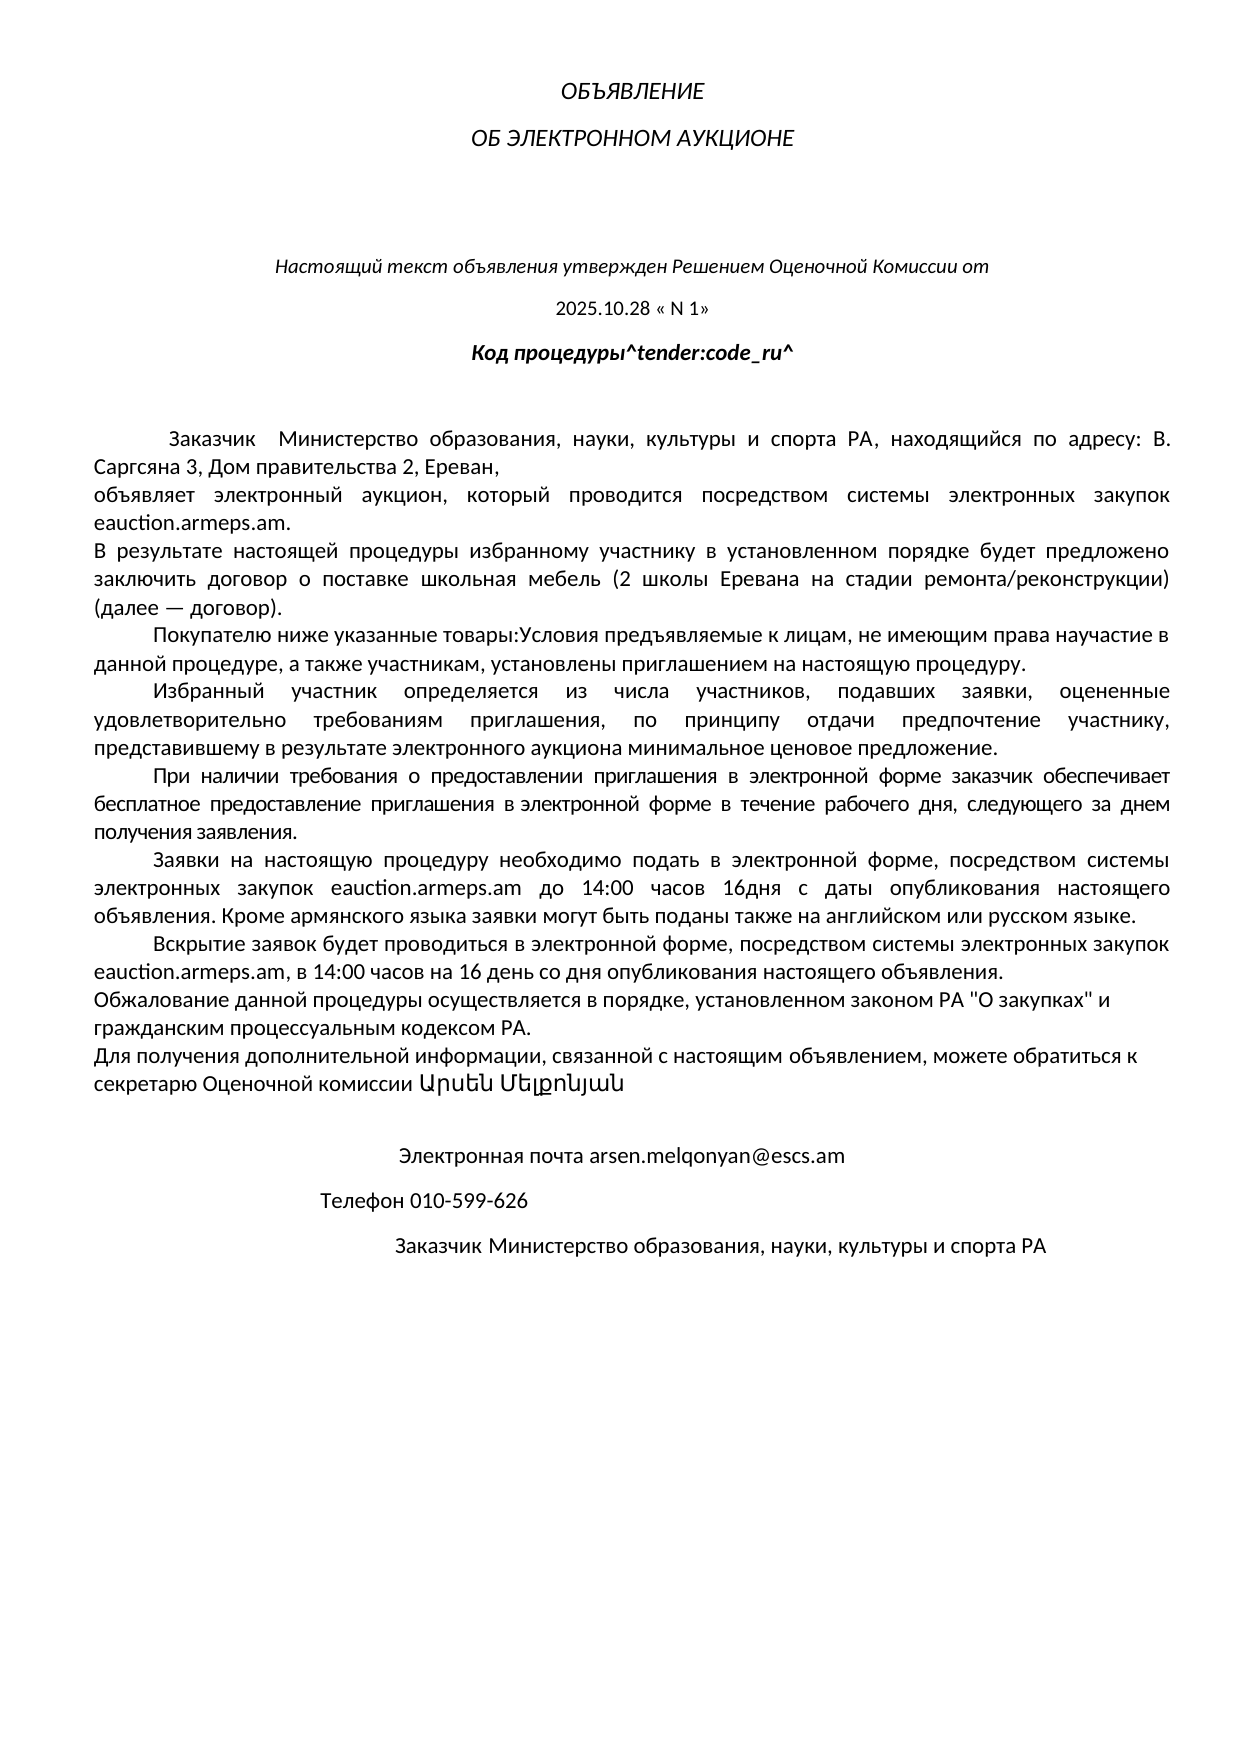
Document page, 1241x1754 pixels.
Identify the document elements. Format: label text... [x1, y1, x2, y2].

text объявляет электронный аукцион, который проводится посредством системы электронных закупок eauction.armeps.am. [94, 481, 1171, 537]
text Обжалование данной процедуры осуществляется в порядке, установленном законом РА "О закупках" и гражданским процессуальным кодексом РА. [94, 985, 1171, 1041]
text Избранный участник определяется из числа участников, подавших заявки, оцененные удовлетворительно требованиям приглашения, по принципу отдачи предпочтение участнику, представившему в результате электронного аукциона минимальное ценовое предложение. [94, 677, 1171, 761]
text Вскрытие заявок будет проводиться в электронной форме, посредством системы электронных закупок eauction.armeps.am, в 14:00 часов на 16 день со дня опубликования настоящего объявления. [94, 929, 1171, 985]
text При наличии требования о предоставлении приглашения в электронной форме заказчик обеспечивает бесплатное предоставление приглашения в электронной форме в течение рабочего дня, следующего за днем получения заявления. [94, 761, 1171, 845]
text Заявки на настоящую процедуру необходимо подать в электронной форме, посредством системы электронных закупок eauction.armeps.am до 14:00 часов 16дня с даты опубликования настоящего объявления. Кроме армянского языка заявки могут быть поданы также на английском или русском языке. [94, 845, 1171, 929]
text В результате настоящей процедуры избранному участнику в установленном порядке будет предложено заключить договор о поставке школьная мебель (2 школы Еревана на стадии ремонта/реконструкции) (далее — договор). [94, 537, 1171, 621]
text Настоящий текст объявления утвержден Решением Оценочной Комиссии от [94, 253, 1171, 279]
text Для получения дополнительной информации, связанной с настоящим объявлением, можете обратиться к секретарю Оценочной комиссии Արսեն Մելքոնյան [94, 1041, 1171, 1097]
text Телефон 010-599-626 [271, 1186, 1171, 1214]
text Заказчик Министерство образования, науки, культуры и спорта РА [94, 1231, 1172, 1259]
text ОБ ЭЛЕКТРОННОМ АУКЦИОНЕ [94, 122, 1171, 153]
text Код процедуры^tender:code_ru^ [94, 338, 1171, 366]
text 2025.10.28 « N 1» [94, 296, 1171, 321]
text Электронная почта arsen.melqonyan@escs.am [94, 1142, 1171, 1170]
text Покупателю ниже указанные товары:Условия предъявляемые к лицам, не имеющим права научастие в данной процедуре, а также участникам, установлены приглашением на настоящую процедуру. [94, 621, 1171, 677]
text Заказчик Министерство образования, науки, культуры и спорта РА, находящийся по адресу: В. Саргсяна 3, Дом правительства 2, Ереван, [94, 424, 1171, 481]
text ОБЪЯВЛЕНИЕ [94, 75, 1171, 106]
